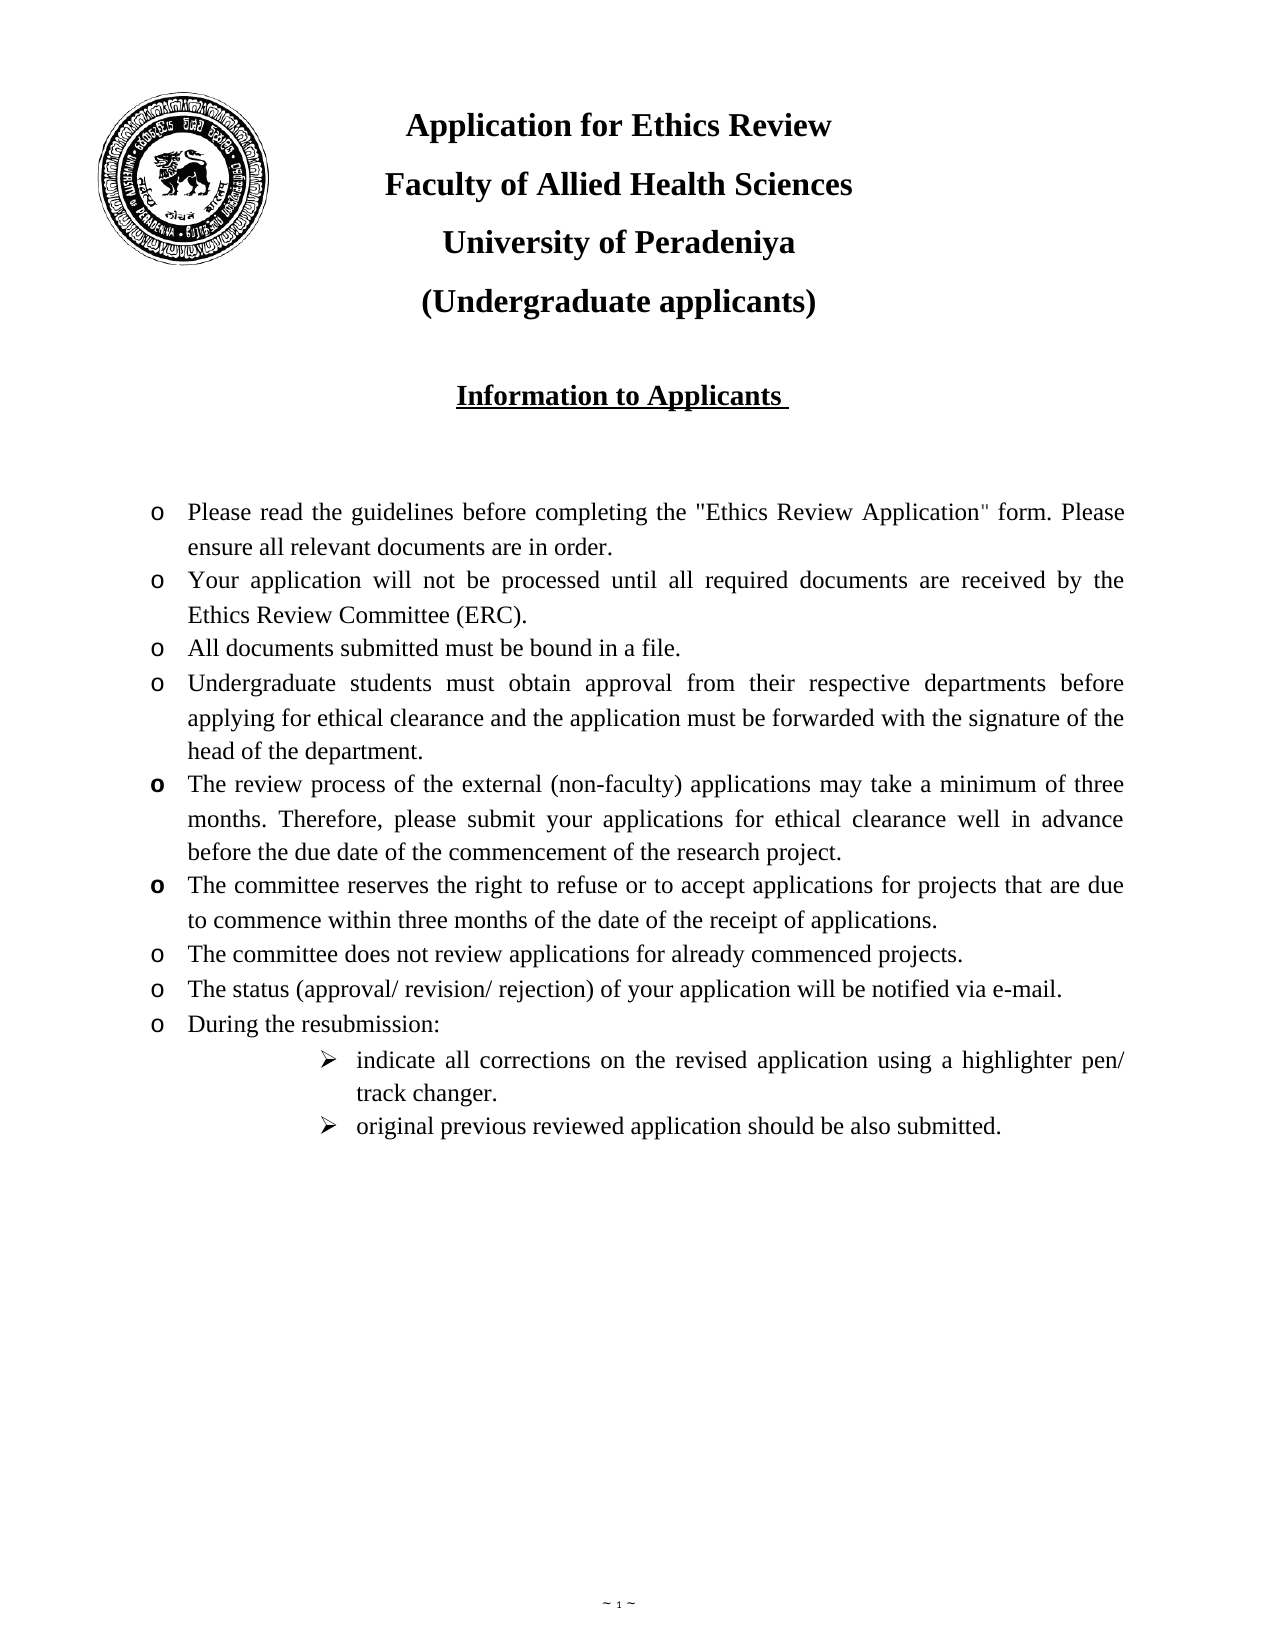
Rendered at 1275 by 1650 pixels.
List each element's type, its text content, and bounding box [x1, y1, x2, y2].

text (Undergraduate applicants) [112, 281, 1125, 319]
text Information to Applicants [112, 378, 1125, 411]
list original previous reviewed application should be also submitted. [319, 1111, 1125, 1140]
list All documents submitted must be bound in a file. [150, 633, 1125, 664]
text Application for Ethics Review [112, 105, 1125, 144]
list Undergraduate students must obtain approval from their respective departments before applying for ethical clearance and the application must be forwarded with the signature of the head of the department. [150, 668, 1125, 765]
list indicate all corrections on the revised application using a highlighter pen/ track changer. [319, 1045, 1125, 1107]
list The committee reserves the right to refuse or to accept applications for projects that are due to commence within three months of the date of the receipt of applications. [150, 871, 1125, 934]
list The committee does not review applications for already commenced projects. [150, 939, 1125, 969]
list Your application will not be processed until all required documents are received by the Ethics Review Committee (ERC). [150, 565, 1125, 628]
list The review process of the external (non-faculty) applications may take a minimum of three months. Therefore, please submit your applications for ethical clearance well in advance before the due date of the commencement of the research project. [150, 769, 1125, 866]
text University of Peradeniya [112, 223, 1125, 261]
list The status (approval/ revision/ rejection) of your application will be notified via e-mail. [150, 974, 1125, 1005]
text Faculty of Allied Health Sciences [112, 164, 1125, 202]
list Please read the guidelines before completing the "Ethics Review Application" form. Please ensure all relevant documents are in order. [150, 497, 1125, 560]
list During the resubmission: [150, 1009, 1125, 1040]
picture [94, 89, 271, 267]
